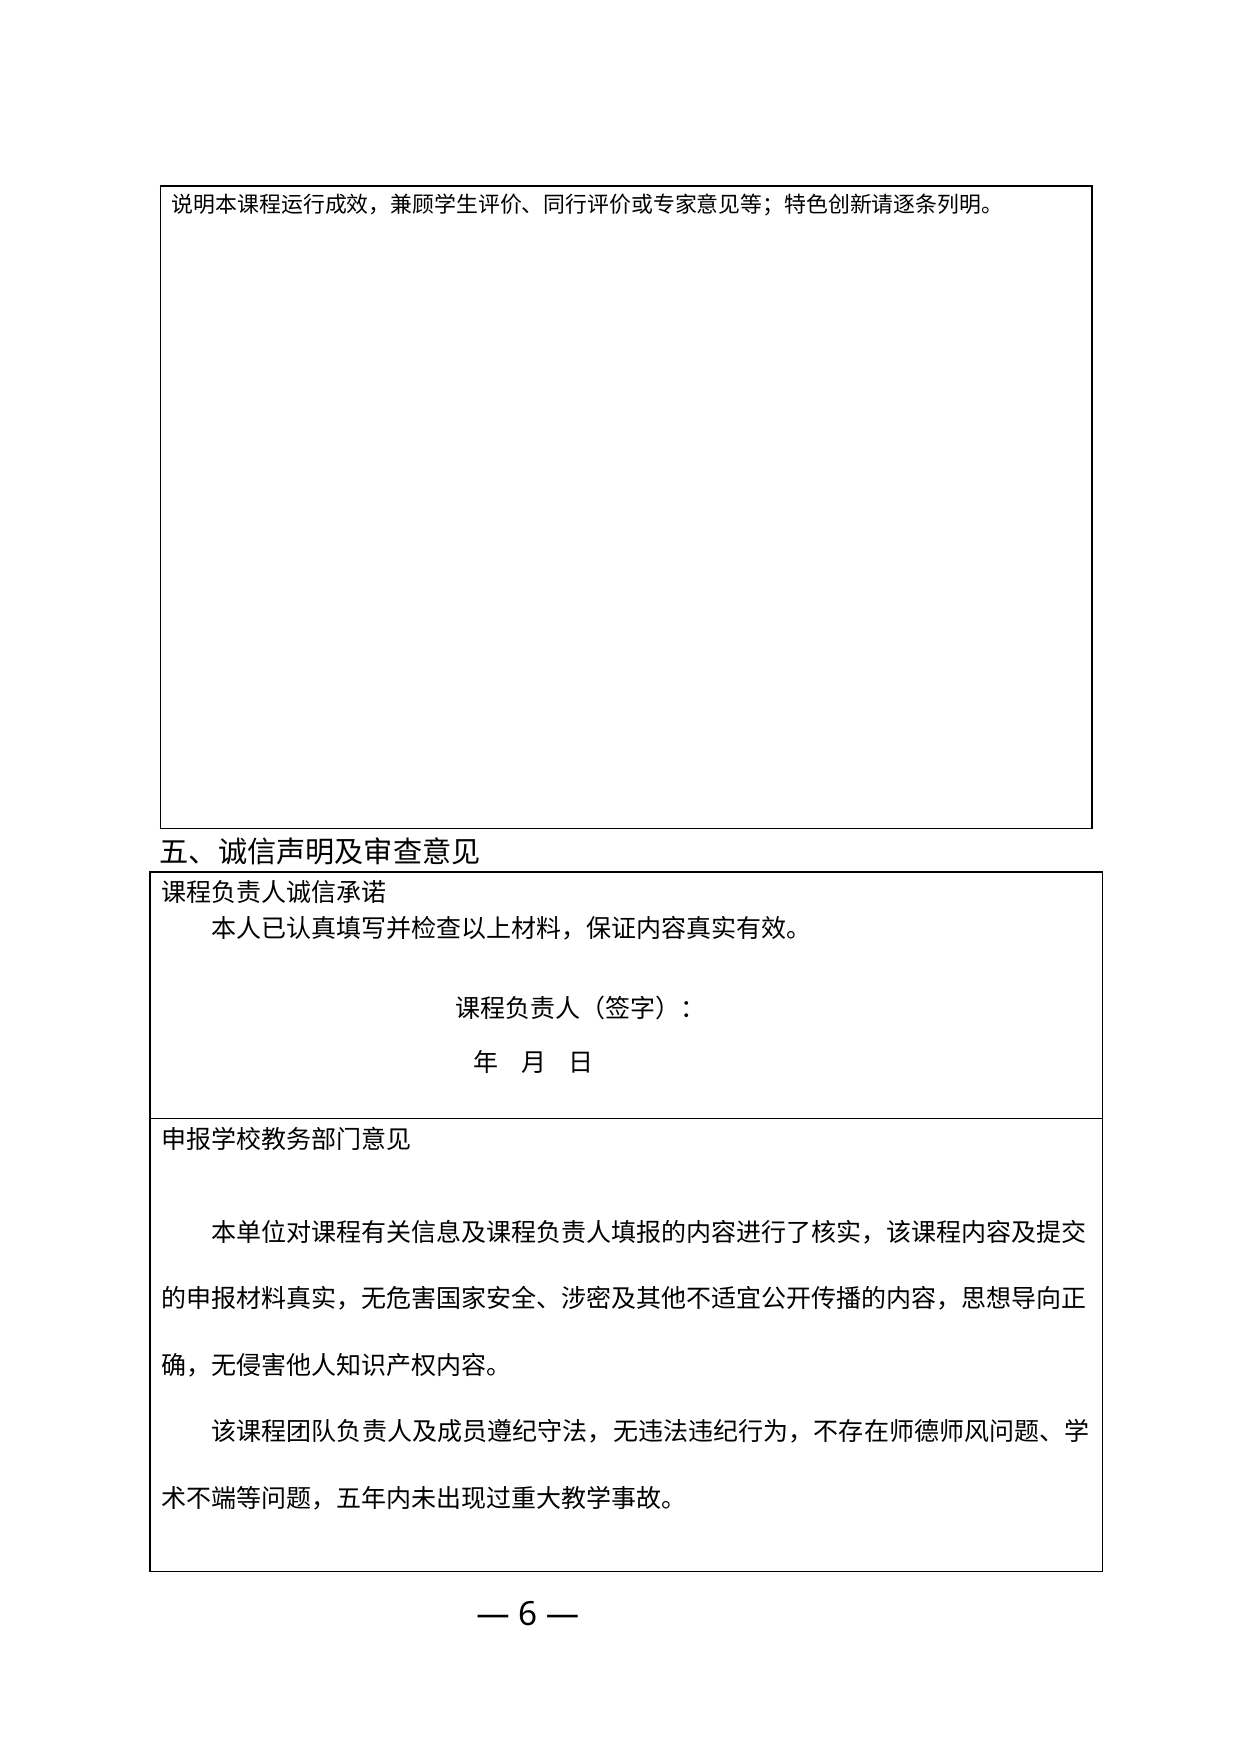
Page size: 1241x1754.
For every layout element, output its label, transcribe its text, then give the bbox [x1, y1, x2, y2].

text 五、诚信声明及审查意见 [159, 829, 1093, 871]
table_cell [151, 1119, 1102, 1571]
table_header 课程负责人诚信承诺 本人已认真填写并检查以上材料，保证内容真实有效。 课程负责人（签字）： 年 月 日 [151, 873, 1102, 1118]
table_header 说明本课程运行成效，兼顾学生评价、同行评价或专家意见等；特色创新请逐条列明。 [161, 187, 1091, 827]
